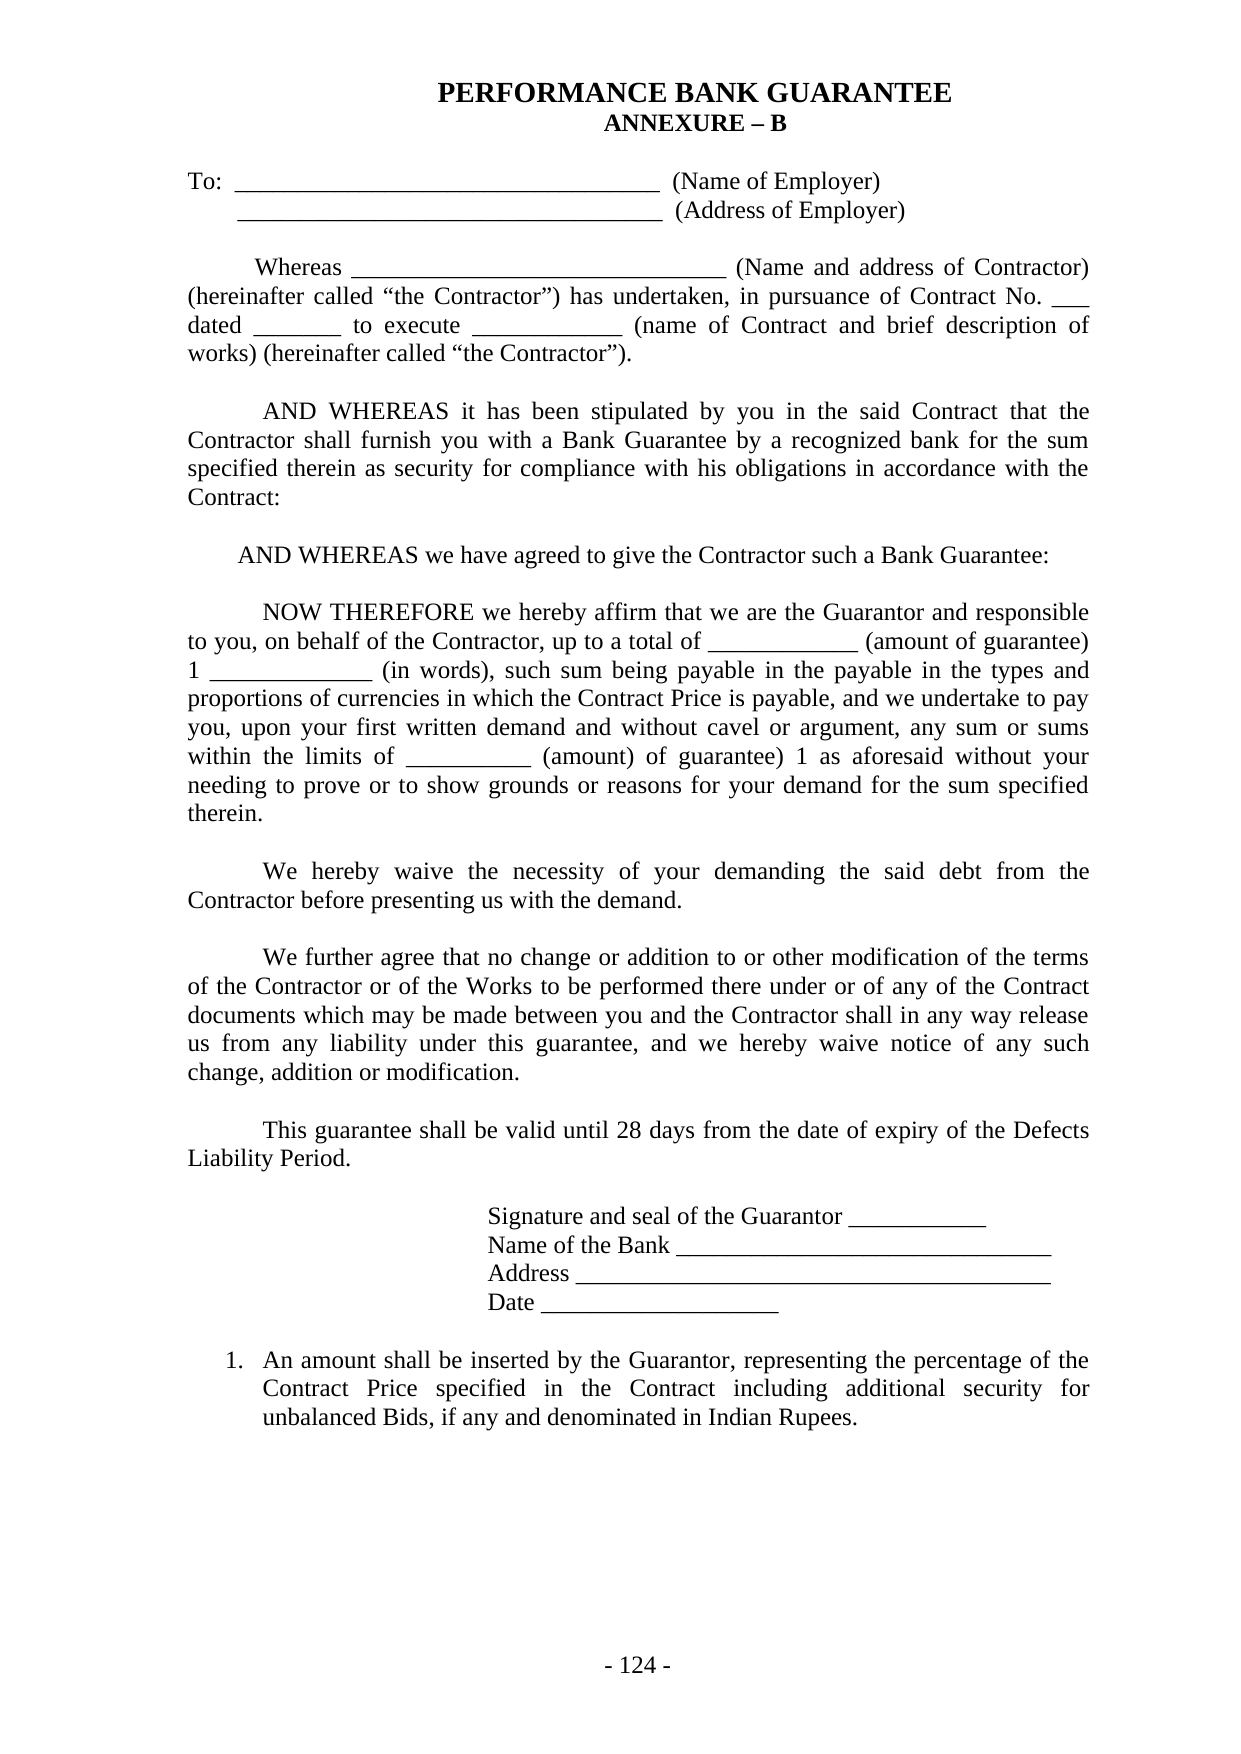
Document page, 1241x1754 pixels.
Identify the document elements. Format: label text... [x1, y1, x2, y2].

text PERFORMANCE BANK GUARANTEE [300, 75, 1090, 108]
text To: __________________________________ (Name of Employer) [187, 166, 1090, 195]
list An amount shall be inserted by the Guarantor, representing the percentage of the Contract Price specified in the Contract including additional security for unbalanced Bids, if any and denominated in Indian Rupees. [225, 1345, 1090, 1431]
text We further agree that no change or addition to or other modification of the terms of the Contractor or of the Works to be performed there under or of any of the Contract documents which may be made between you and the Contractor shall in any way release us from any liability under this guarantee, and we hereby waive notice of any such change, addition or modification. [187, 942, 1090, 1086]
text Signature and seal of the Guarantor ___________ [337, 1201, 1090, 1230]
text We hereby waive the necessity of your demanding the said debt from the Contractor before presenting us with the demand. [187, 856, 1090, 913]
text __________________________________ (Address of Employer) [187, 195, 1090, 223]
text Address ______________________________________ [487, 1258, 1090, 1287]
text AND WHEREAS we have agreed to give the Contractor such a Bank Guarantee: [187, 540, 1090, 568]
text This guarantee shall be valid until 28 days from the date of expiry of the Defects Liability Period. [187, 1115, 1090, 1172]
text ANNEXURE – B [300, 108, 1090, 137]
text Date ___________________ [487, 1287, 1090, 1316]
text Whereas ______________________________ (Name and address of Contractor) (hereinafter called “the Contractor”) has undertaken, in pursuance of Contract No. ___ dated _______ to execute ____________ (name of Contract and brief description of works) (hereinafter called “the Contractor”). [187, 252, 1090, 367]
text NOW THEREFORE we hereby affirm that we are the Guarantor and responsible to you, on behalf of the Contractor, up to a total of ____________ (amount of guarantee) 1 _____________ (in words), such sum being payable in the payable in the types and proportions of currencies in which the Contract Price is payable, and we undertake to pay you, upon your first written demand and without cavel or argument, any sum or sums within the limits of __________ (amount) of guarantee) 1 as aforesaid without your needing to prove or to show grounds or reasons for your demand for the sum specified therein. [187, 597, 1090, 827]
text Name of the Bank ______________________________ [487, 1230, 1090, 1258]
text AND WHEREAS it has been stipulated by you in the said Contract that the Contractor shall furnish you with a Bank Guarantee by a recognized bank for the sum specified therein as security for compliance with his obligations in accordance with the Contract: [187, 396, 1090, 511]
